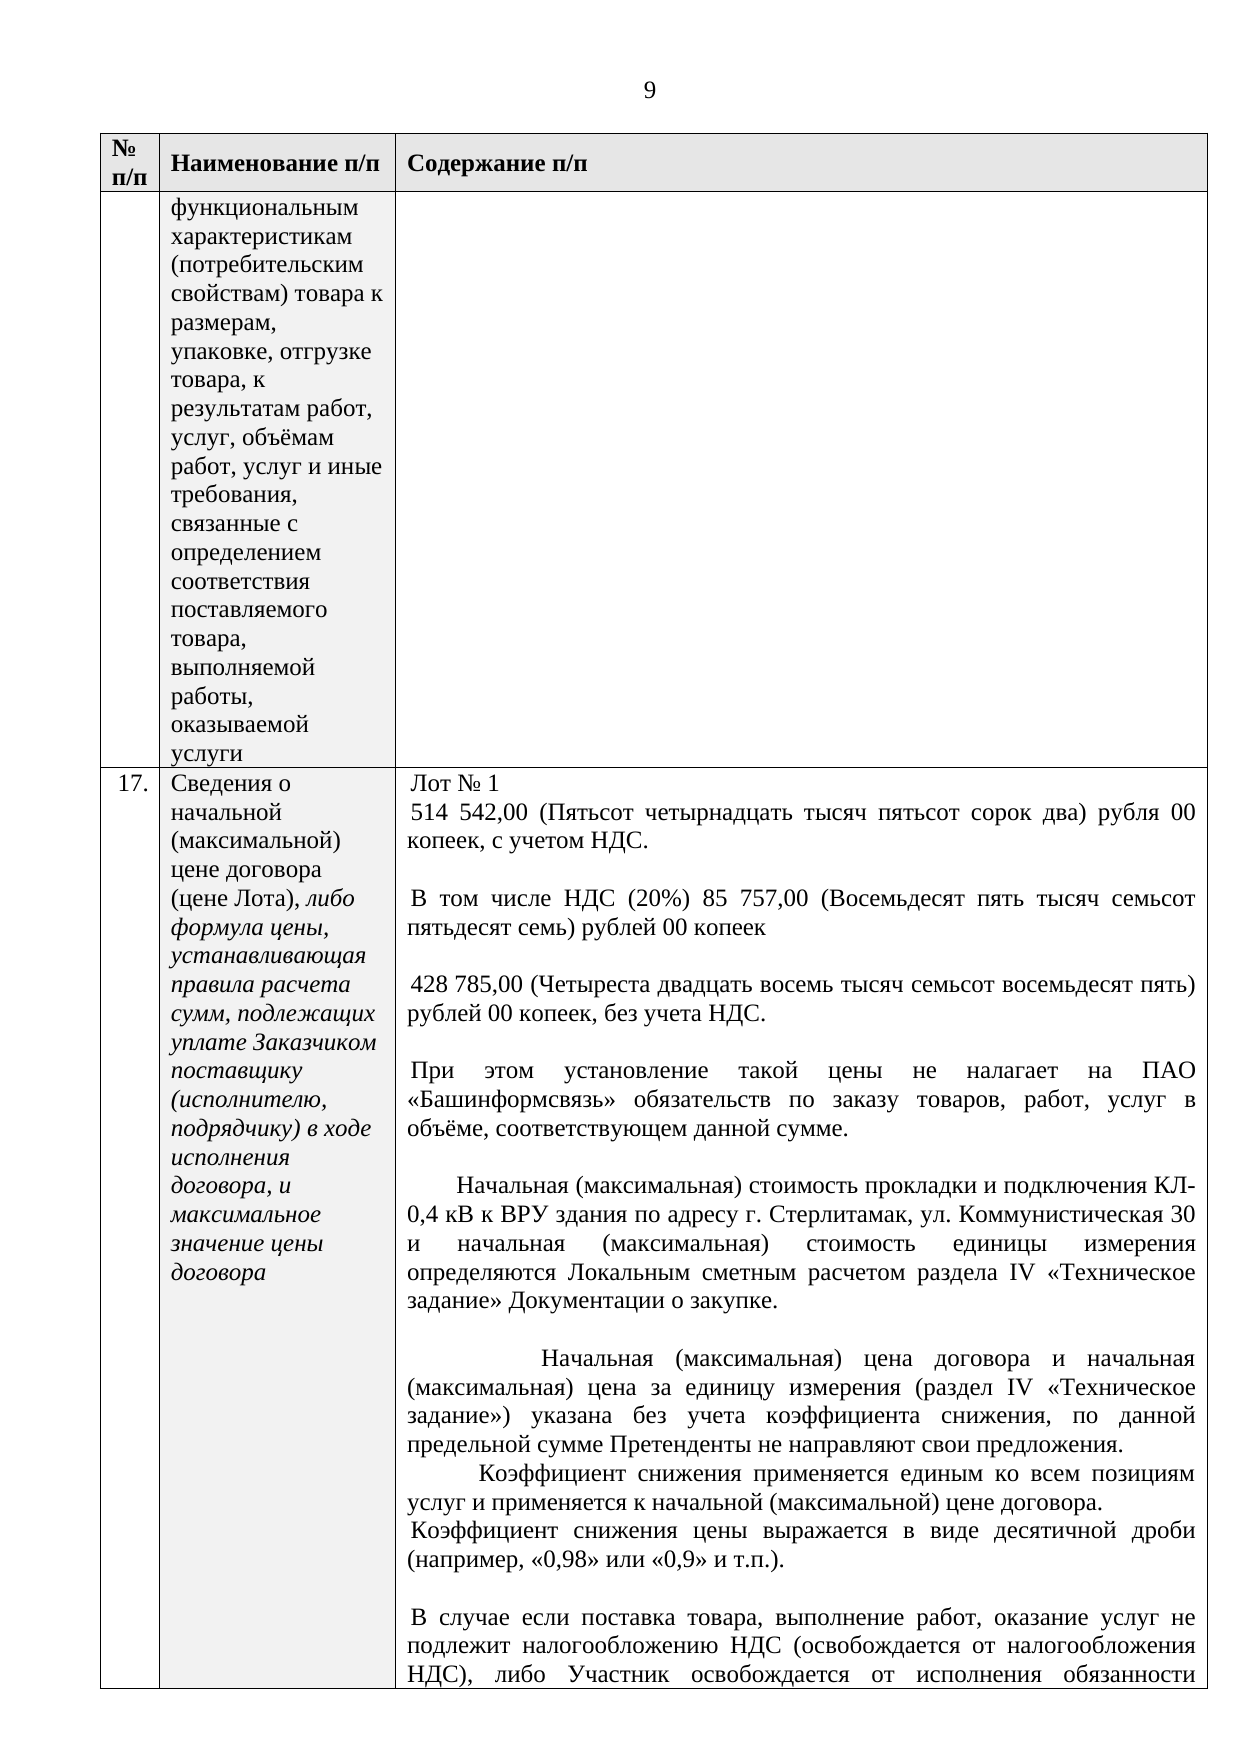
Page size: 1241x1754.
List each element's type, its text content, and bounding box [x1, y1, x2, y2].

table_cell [160, 768, 395, 1688]
table_header № п/п [101, 134, 159, 191]
table_cell [101, 768, 159, 1688]
table_cell [101, 192, 159, 767]
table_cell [396, 192, 1207, 767]
table_header Наименование п/п [160, 134, 395, 191]
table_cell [160, 192, 395, 767]
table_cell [396, 768, 1207, 1688]
table_header Содержание п/п [396, 134, 1207, 191]
